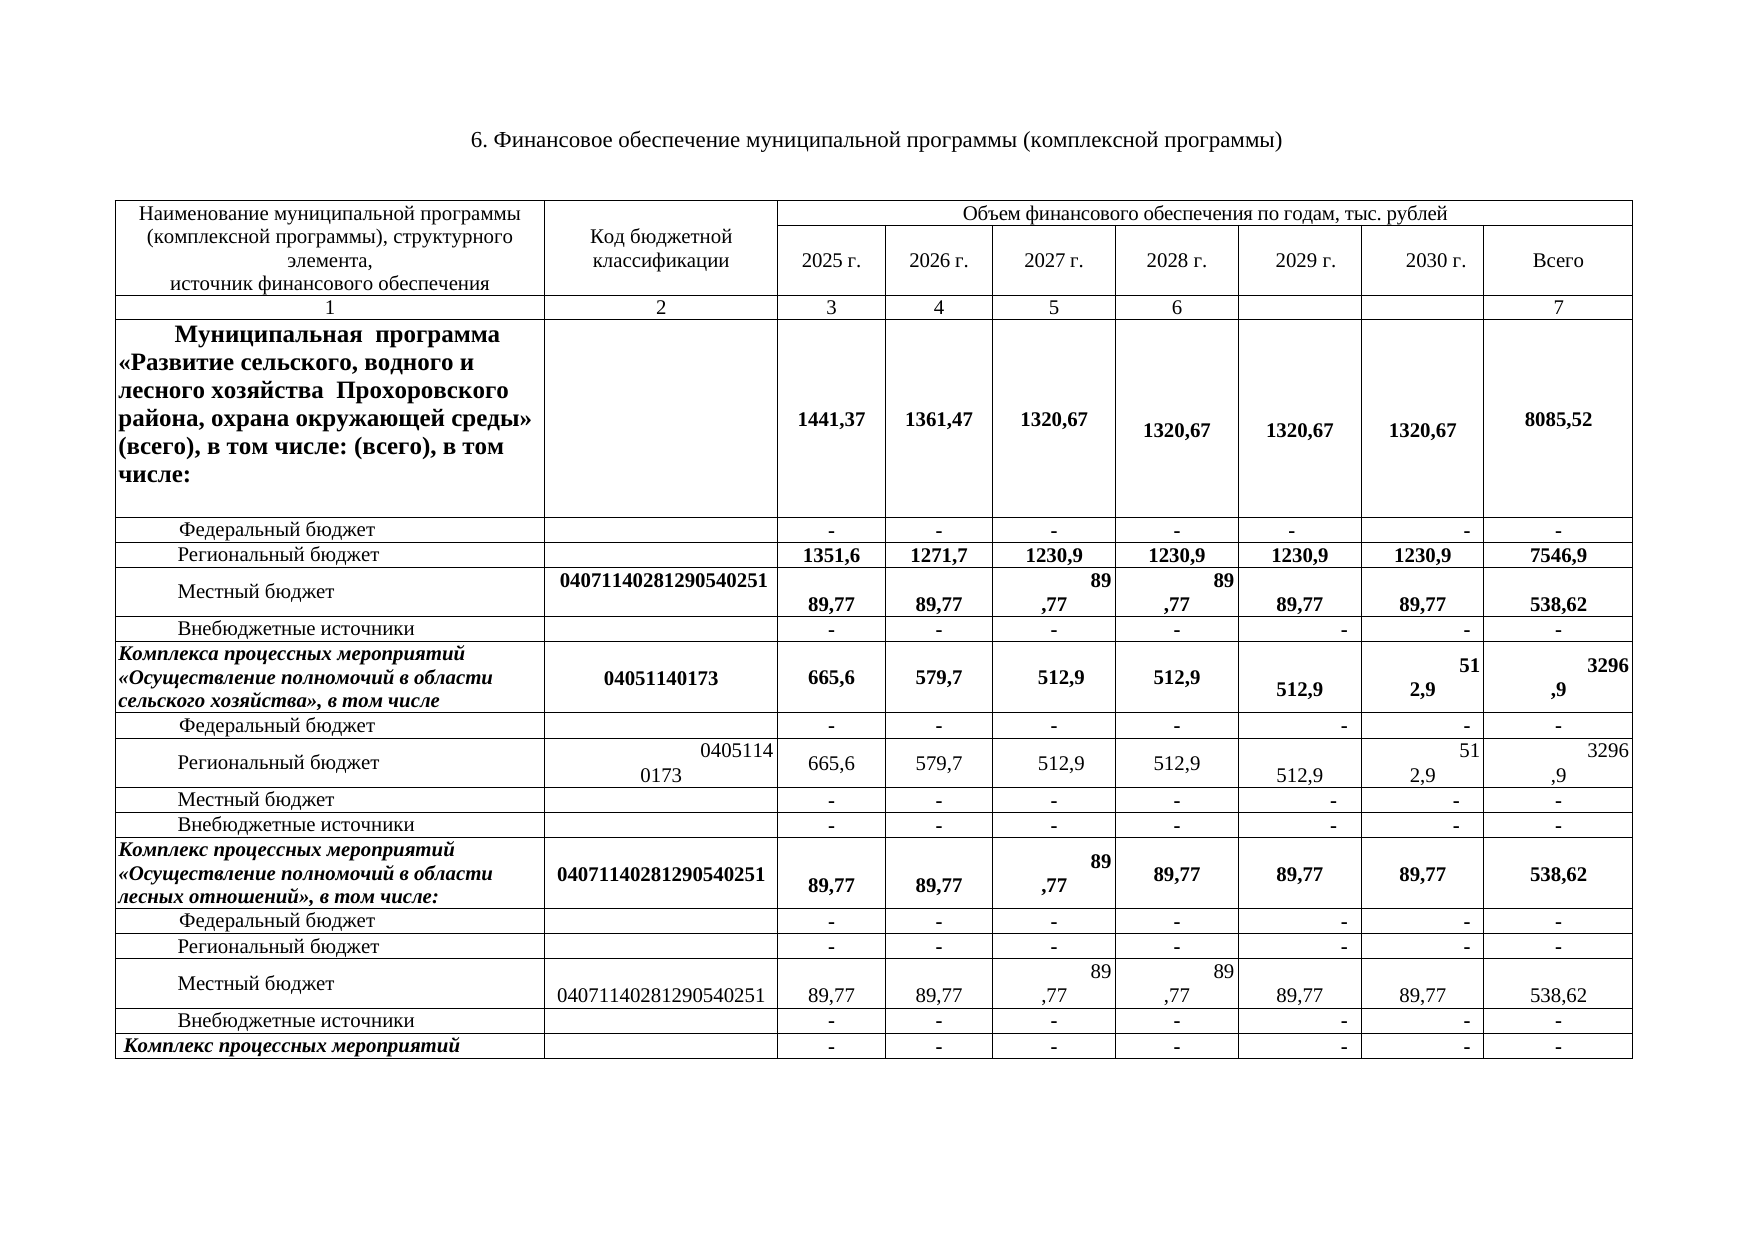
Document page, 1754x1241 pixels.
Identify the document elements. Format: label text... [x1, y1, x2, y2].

table_cell - [1239, 1034, 1361, 1058]
table_cell - [1362, 813, 1483, 837]
table_cell 512,9 [1362, 739, 1483, 787]
table_cell 04071140281290540251 [545, 838, 777, 908]
table_cell 538,62 [1484, 838, 1632, 908]
table_header Код бюджетной классификации [545, 201, 777, 295]
table_cell - [1239, 788, 1361, 812]
table_cell - [1116, 1009, 1238, 1032]
table_cell 3296,9 [1484, 642, 1632, 712]
table_cell Региональный бюджет [116, 739, 544, 787]
table_cell Муниципальная программа «Развитие сельского, водного и лесного хозяйства Прохоровского района, охрана окружающей среды» (всего), в том числе: (всего), в том числе: [116, 320, 544, 517]
table_cell 1271,7 [886, 543, 992, 567]
table_cell - [1116, 1034, 1238, 1058]
table_cell - [1484, 1009, 1632, 1032]
table_cell 7 [1484, 296, 1632, 319]
table_cell 1320,67 [1239, 320, 1361, 517]
table_cell - [1239, 909, 1361, 933]
table_cell 1351,6 [778, 543, 885, 567]
table_cell - [778, 788, 885, 812]
table_cell 89,77 [886, 568, 992, 616]
table_cell 04051140173 [545, 739, 777, 787]
table_cell 2028 г. [1116, 226, 1238, 295]
table_cell 89,77 [886, 959, 992, 1007]
table_cell - [993, 518, 1115, 542]
table_cell Комплекса процессных мероприятий «Осуществление полномочий в области сельского хозяйства», в том числе [116, 642, 544, 712]
table_cell 1230,9 [993, 543, 1115, 567]
table_cell 512,9 [1362, 642, 1483, 712]
table_cell - [1362, 788, 1483, 812]
table_cell 2029 г. [1239, 226, 1361, 295]
table_cell - [778, 617, 885, 641]
table_cell [545, 1009, 777, 1032]
table_cell 3 [778, 296, 885, 319]
table_cell - [886, 713, 992, 737]
table_cell - [1362, 1034, 1483, 1058]
table_cell 04071140281290540251 [545, 568, 777, 616]
table_cell - [1116, 617, 1238, 641]
table_cell [1362, 296, 1483, 319]
table_cell 89,77 [993, 568, 1115, 616]
table_cell 2027 г. [993, 226, 1115, 295]
table_cell Комплекс процессных мероприятий «Реализация мероприятий в области водных отношений», в том числе: [116, 1034, 544, 1058]
table_cell 579,7 [886, 739, 992, 787]
table_cell 2025 г. [778, 226, 885, 295]
table_cell - [778, 909, 885, 933]
table_cell - [1116, 909, 1238, 933]
table_cell 665,6 [778, 739, 885, 787]
table_cell 512,9 [1239, 739, 1361, 787]
table_cell - [778, 934, 885, 958]
table_cell 512,9 [1116, 739, 1238, 787]
table_cell - [778, 1009, 885, 1032]
table_cell Местный бюджет [116, 568, 544, 616]
table_cell - [1239, 934, 1361, 958]
table_cell [545, 320, 777, 517]
table_cell - [993, 713, 1115, 737]
table_cell Внебюджетные источники [116, 1009, 544, 1032]
table_cell - [1484, 788, 1632, 812]
table_cell 7546,9 [1484, 543, 1632, 567]
table_cell - [1116, 518, 1238, 542]
table_cell - [1362, 934, 1483, 958]
table_cell - [1362, 1009, 1483, 1032]
table_cell - [1484, 617, 1632, 641]
table_cell [545, 518, 777, 542]
table_cell 1320,67 [993, 320, 1115, 517]
table_cell 89,77 [778, 959, 885, 1007]
table_cell - [1116, 713, 1238, 737]
table_cell 2026 г. [886, 226, 992, 295]
table_cell - [1362, 713, 1483, 737]
table_cell - [993, 617, 1115, 641]
table_header Объем финансового обеспечения по годам, тыс. рублей [778, 201, 1632, 225]
table_cell 665,6 [778, 642, 885, 712]
table_cell Внебюджетные источники [116, 617, 544, 641]
table_cell - [1484, 813, 1632, 837]
table_cell - [1116, 813, 1238, 837]
table_cell [545, 713, 777, 737]
table_cell 04071140281290540251 [545, 959, 777, 1007]
table_cell [545, 617, 777, 641]
table_cell [545, 788, 777, 812]
table_cell 512,9 [1239, 642, 1361, 712]
table_cell [1239, 296, 1361, 319]
table_cell 89,77 [1239, 568, 1361, 616]
table_cell [545, 543, 777, 567]
table_cell 89,77 [993, 838, 1115, 908]
table_cell - [1484, 909, 1632, 933]
table_cell 89,77 [993, 959, 1115, 1007]
table_cell [545, 934, 777, 958]
table_cell Федеральный бюджет [116, 518, 544, 542]
table_cell 89,77 [778, 838, 885, 908]
table_cell 4 [886, 296, 992, 319]
table_cell Местный бюджет [116, 959, 544, 1007]
table_cell - [1362, 518, 1483, 542]
subtitle 6. Финансовое обеспечение муниципальной программы (комплексной программы) [118, 126, 1636, 152]
table_cell - [886, 909, 992, 933]
table_cell - [1362, 617, 1483, 641]
table_cell - [993, 934, 1115, 958]
table_cell - [1239, 713, 1361, 737]
table_cell 6 [1116, 296, 1238, 319]
table_cell 512,9 [993, 739, 1115, 787]
table_cell - [1116, 788, 1238, 812]
table_cell - [1239, 813, 1361, 837]
table_cell - [993, 909, 1115, 933]
table_cell 5 [993, 296, 1115, 319]
table_cell - [886, 518, 992, 542]
table_cell - [886, 934, 992, 958]
table_cell 2030 г. [1362, 226, 1483, 295]
table_cell 89,77 [1362, 568, 1483, 616]
table_cell 512,9 [993, 642, 1115, 712]
table_cell Федеральный бюджет [116, 713, 544, 737]
table_cell 89,77 [886, 838, 992, 908]
table_cell - [1484, 518, 1632, 542]
table_cell [545, 909, 777, 933]
table_cell Комплекс процессных мероприятий «Осуществление полномочий в области лесных отношений», в том числе: [116, 838, 544, 908]
table_header Наименование муниципальной программы (комплексной программы), структурного элемента, источник финансового обеспечения [116, 201, 544, 295]
table_cell Федеральный бюджет [116, 909, 544, 933]
table_cell Всего [1484, 226, 1632, 295]
table_cell - [778, 518, 885, 542]
table_cell - [886, 1034, 992, 1058]
table_cell 89,77 [1116, 838, 1238, 908]
table_cell [545, 813, 777, 837]
table_cell Региональный бюджет [116, 543, 544, 567]
table_cell 1 [116, 296, 544, 319]
table_cell - [886, 788, 992, 812]
table_cell 1230,9 [1239, 543, 1361, 567]
table_cell 1441,37 [778, 320, 885, 517]
table_cell - [886, 1009, 992, 1032]
table_cell 2 [545, 296, 777, 319]
table_cell 1230,9 [1116, 543, 1238, 567]
table_cell - [1239, 617, 1361, 641]
table_cell - [778, 813, 885, 837]
table_cell 89,77 [1239, 838, 1361, 908]
table_cell - [886, 813, 992, 837]
table_cell 512,9 [1116, 642, 1238, 712]
table_cell 579,7 [886, 642, 992, 712]
table_cell 89,77 [1116, 568, 1238, 616]
table_cell 1320,67 [1116, 320, 1238, 517]
table_cell 1361,47 [886, 320, 992, 517]
table_cell [545, 1034, 777, 1058]
table_cell 538,62 [1484, 959, 1632, 1007]
table_cell - [1116, 934, 1238, 958]
table_cell 89,77 [778, 568, 885, 616]
table_cell - [993, 1009, 1115, 1032]
table_cell - [778, 1034, 885, 1058]
table_cell 89,77 [1362, 959, 1483, 1007]
table_cell - [886, 617, 992, 641]
table_cell - [993, 1034, 1115, 1058]
table_cell Внебюджетные источники [116, 813, 544, 837]
table_cell - [993, 813, 1115, 837]
table_cell - [1362, 909, 1483, 933]
table_cell - [1239, 1009, 1361, 1032]
table_cell 89,77 [1239, 959, 1361, 1007]
table_cell Местный бюджет [116, 788, 544, 812]
table_cell - [993, 788, 1115, 812]
table_cell 3296,9 [1484, 739, 1632, 787]
table_cell - [1484, 1034, 1632, 1058]
table_cell 04051140173 [545, 642, 777, 712]
table_cell - [1484, 713, 1632, 737]
table_cell 1320,67 [1362, 320, 1483, 517]
table_cell 89,77 [1362, 838, 1483, 908]
table_cell Региональный бюджет [116, 934, 544, 958]
table_cell - [1484, 934, 1632, 958]
table_cell 1230,9 [1362, 543, 1483, 567]
table_cell - [778, 713, 885, 737]
table_cell - [1239, 518, 1361, 542]
table_cell 8085,52 [1484, 320, 1632, 517]
table_cell 538,62 [1484, 568, 1632, 616]
table_cell 89,77 [1116, 959, 1238, 1007]
